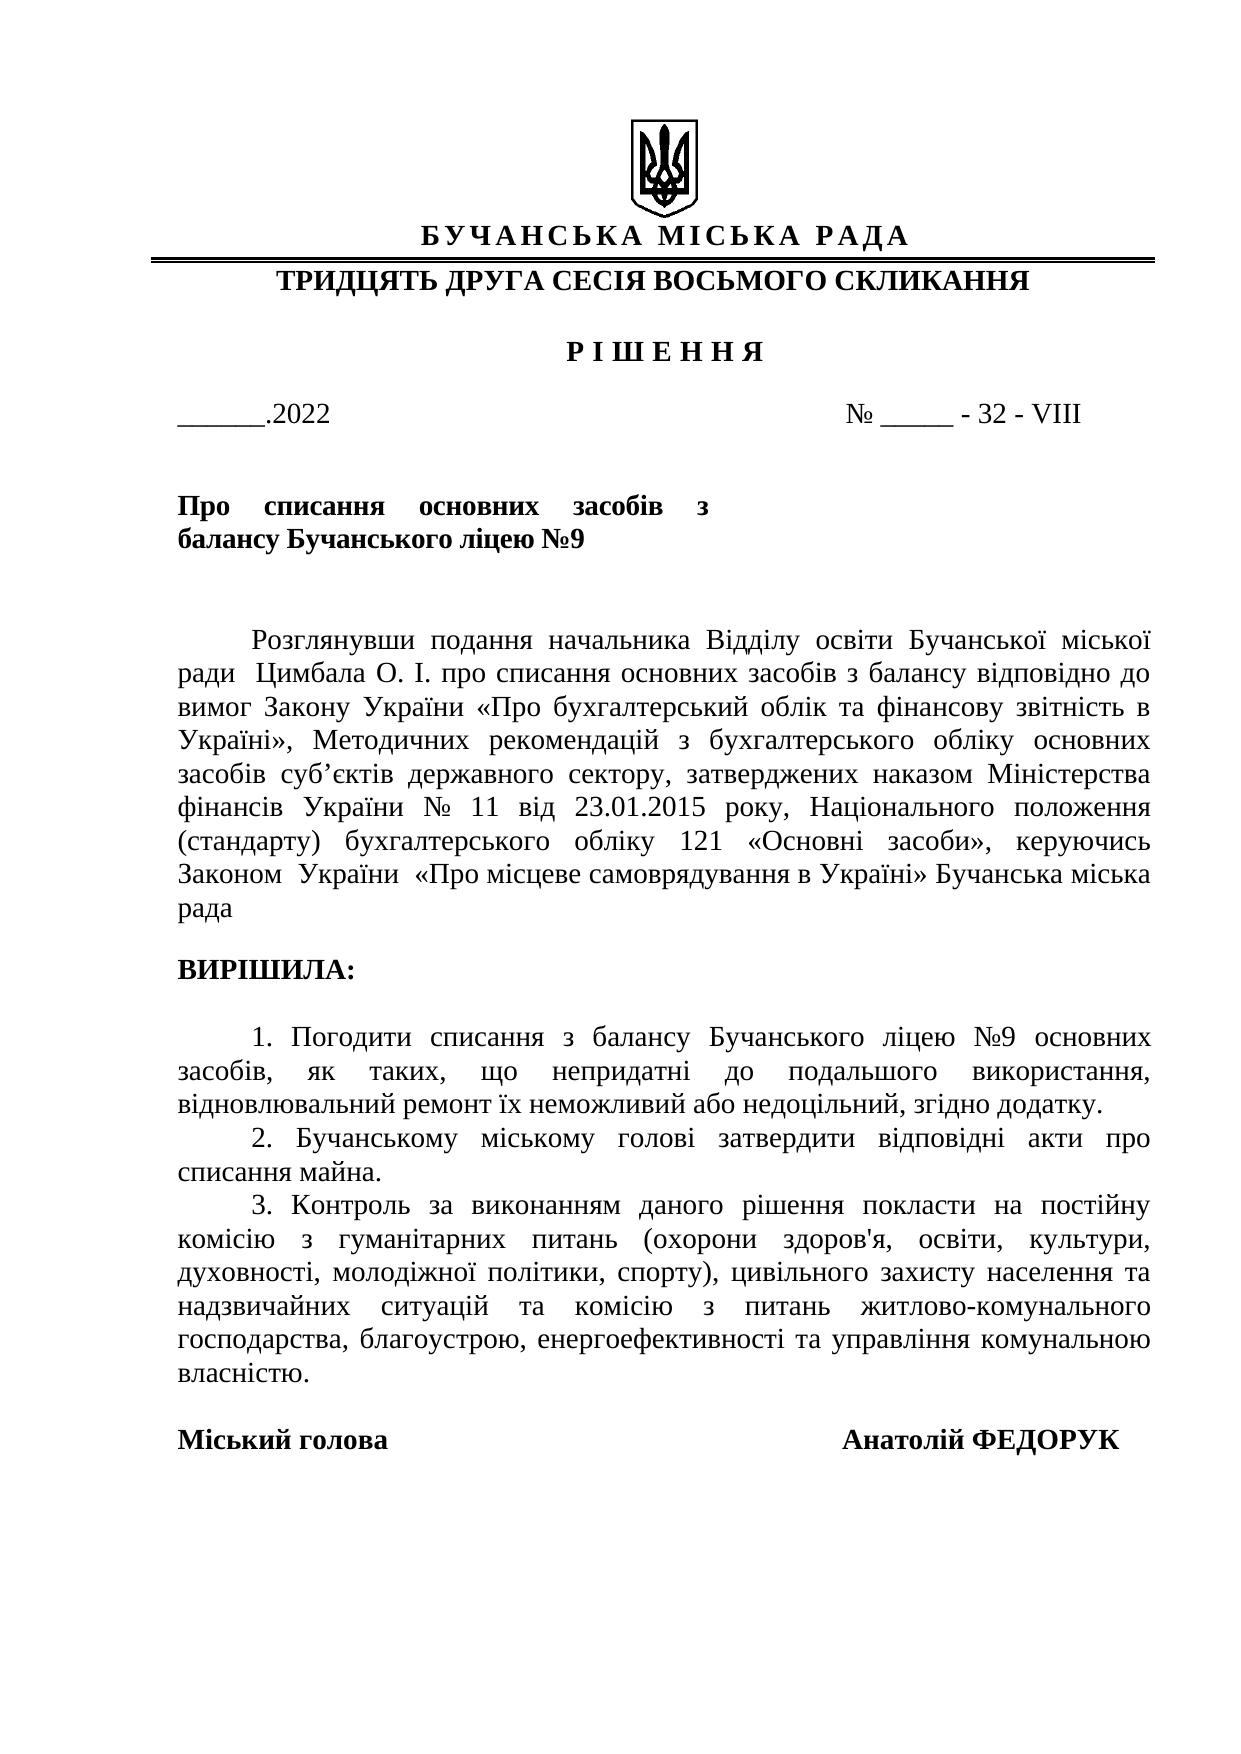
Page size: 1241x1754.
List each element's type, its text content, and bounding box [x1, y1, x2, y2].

table_header ТРИДЦЯТЬ ДРУГА СЕСІЯ ВОСЬМОГО СКЛИКАННЯ [151, 263, 1155, 301]
list 2. Бучанському міському голові затвердити відповідні акти про списання майна. [177, 1120, 1152, 1187]
text Розглянувши подання начальника Відділу освіти Бучанської міської ради Цимбала О. І. про списання основних засобів з балансу відповідно до вимог Закону України «Про бухгалтерський облік та фінансову звітність в Україні», Методичних рекомендацій з бухгалтерського обліку основних засобів суб’єктів державного сектору, затверджених наказом Міністерства фінансів України № 11 від 23.01.2015 року, Національного положення (стандарту) бухгалтерського обліку 121 «Основні засоби», керуючись Законом України «Про місцеве самоврядування в Україні» Бучанська міська рада [177, 622, 1152, 924]
subtitle ______.2022 № _____ - 32 - VIІІ [177, 397, 1152, 430]
text 1. Погодити списання з балансу Бучанського ліцею №9 основних засобів, як таких, що непридатні до подальшого використання, відновлювальний ремонт їх неможливий або недоцільний, згідно додатку. [177, 1019, 1152, 1120]
picture [629, 118, 700, 219]
text Міський голова Анатолій ФЕДОРУК [177, 1422, 1152, 1456]
text БУЧАНСЬКА МІСЬКА РАДА [177, 218, 1152, 252]
text РІШЕННЯ [177, 334, 1152, 368]
text Про списання основних засобів з балансу Бучанського ліцею №9 [177, 488, 709, 555]
list 3. Контроль за виконанням даного рішення покласти на постійну комісію з гуманітарних питань (охорони здоров'я, освіти, культури, духовності, молодіжної політики, спорту), цивільного захисту населення та надзвичайних ситуацій та комісію з питань житлово-комунального господарства, благоустрою, енергоефективності та управління комунальною власністю. [177, 1187, 1152, 1388]
text ВИРІШИЛА: [177, 952, 1152, 986]
